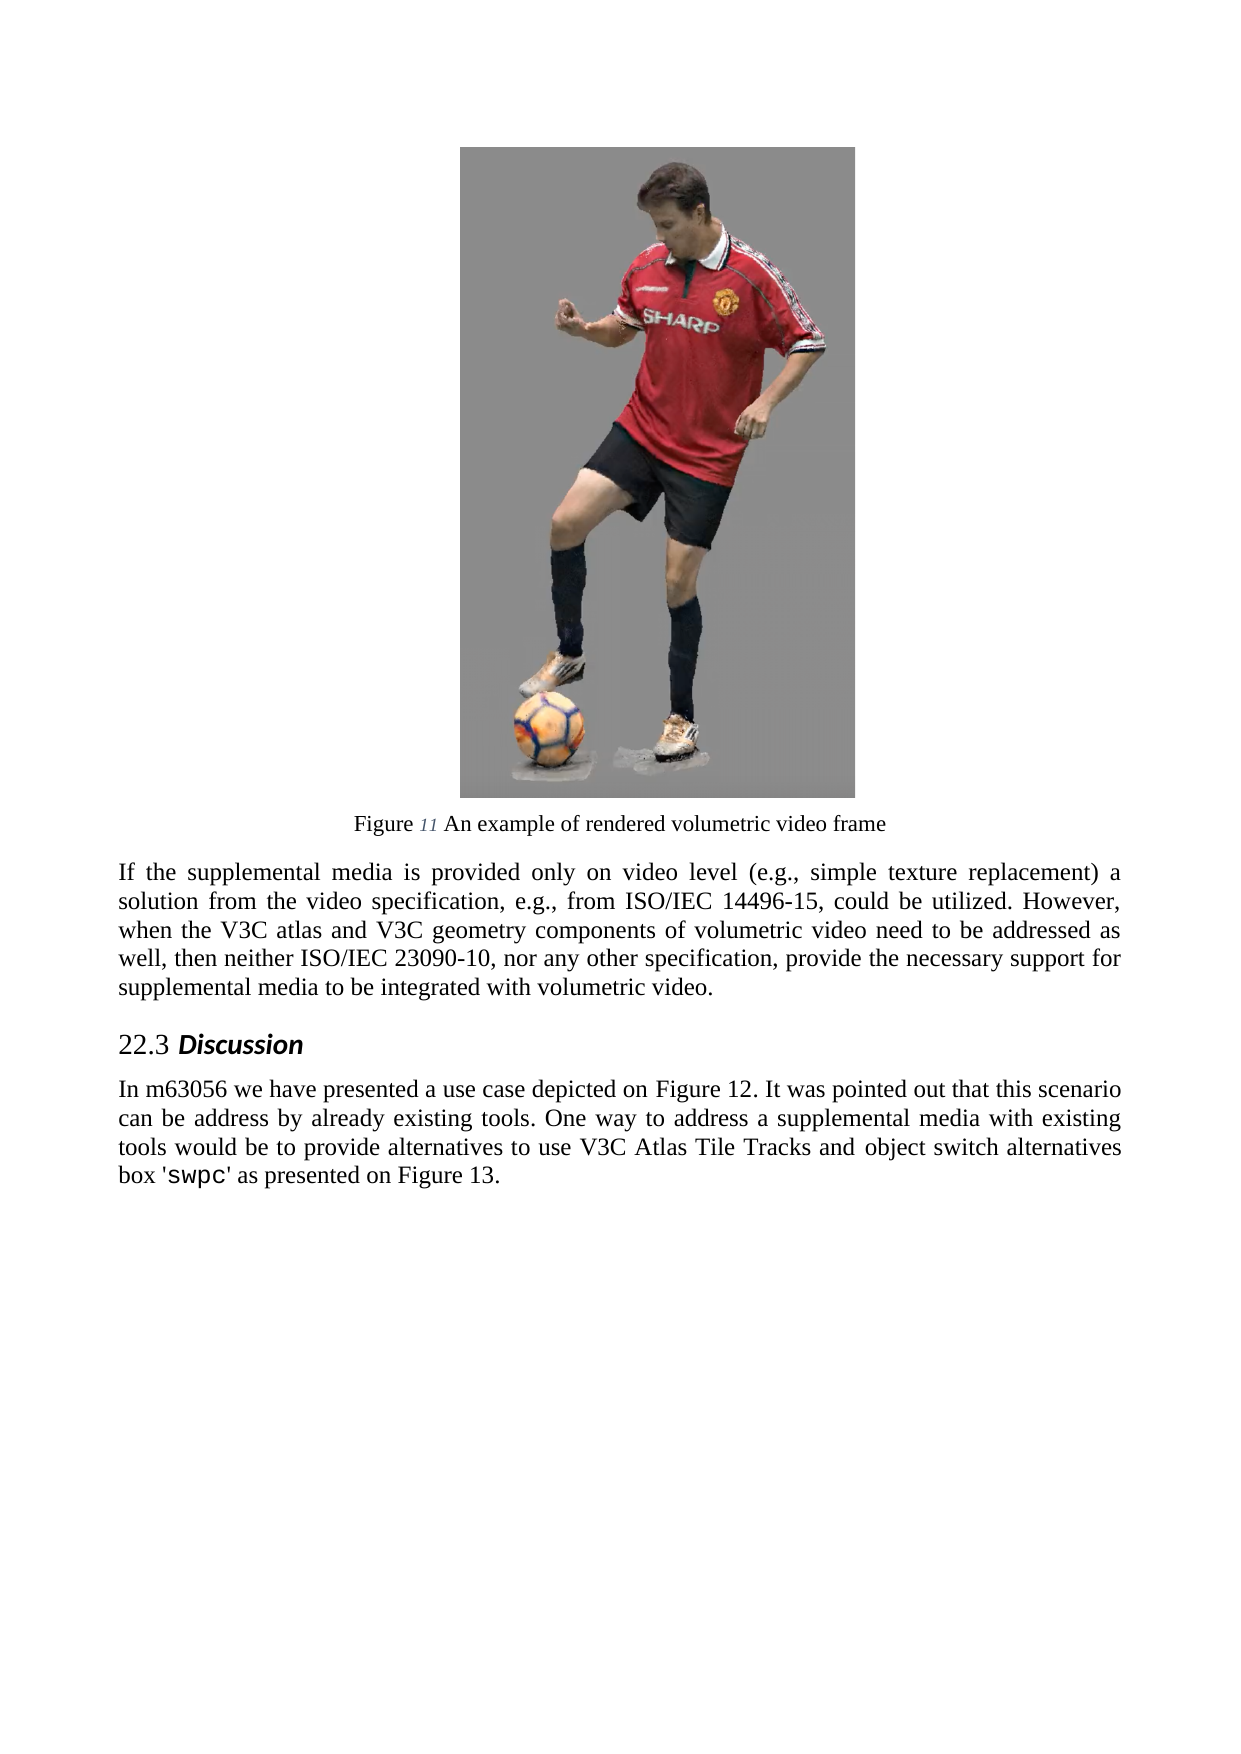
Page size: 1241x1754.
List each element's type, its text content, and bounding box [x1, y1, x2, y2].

text If the supplemental media is provided only on video level (e.g., simple texture replacement) a solution from the video specification, e.g., from ISO/IEC 14496-15, could be utilized. However, when the V3C atlas and V3C geometry components of volumetric video need to be addressed as well, then neither ISO/IEC 23090-10, nor any other specification, provide the necessary support for supplemental media to be integrated with volumetric video. [118, 857, 1122, 1001]
picture [460, 147, 856, 798]
subtitle Discussion [118, 1026, 1122, 1062]
